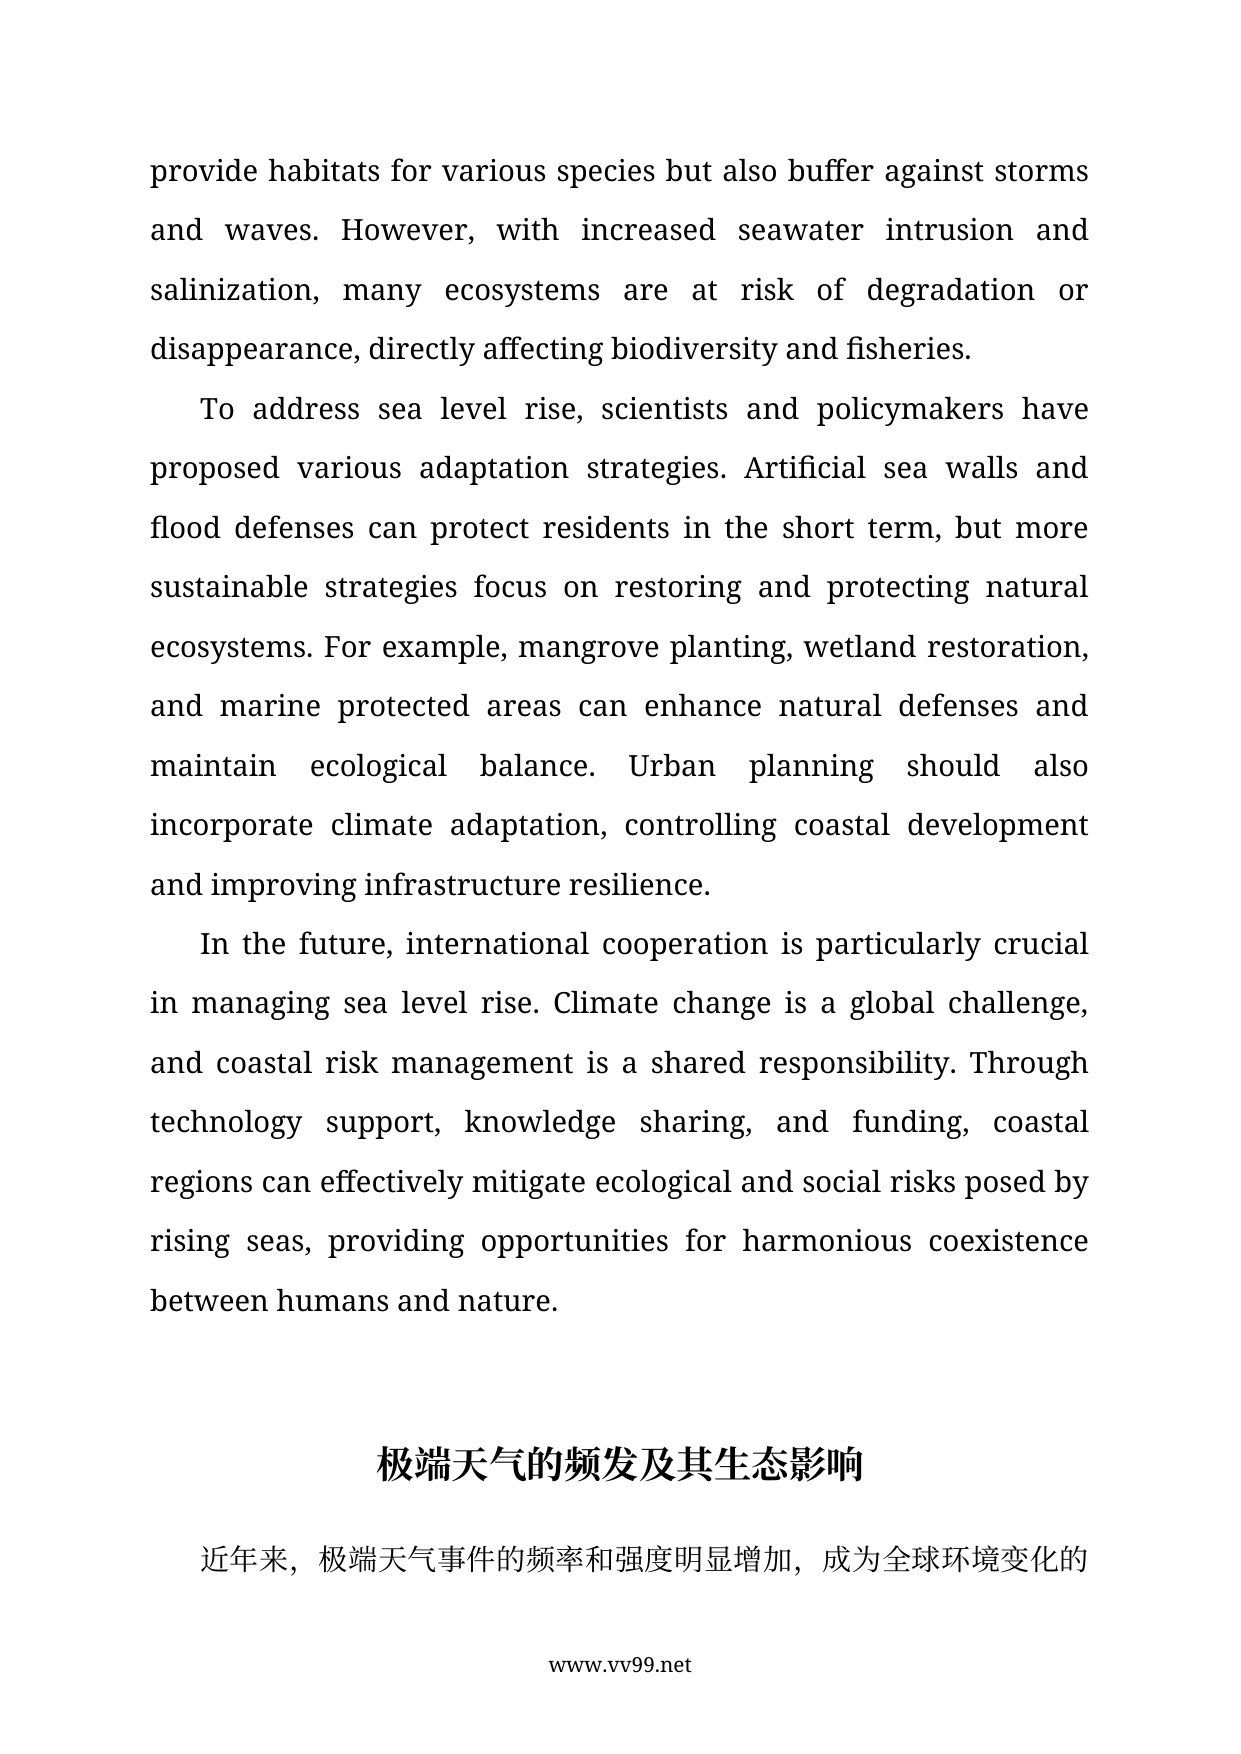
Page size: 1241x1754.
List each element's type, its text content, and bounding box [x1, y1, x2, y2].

subtitle 极端天气的频发及其生态影响 [150, 1435, 1090, 1489]
text To address sea level rise, scientists and policymakers have proposed various adaptation strategies. Artificial sea walls and flood defenses can protect residents in the short term, but more sustainable strategies focus on restoring and protecting natural ecosystems. For example, mangrove planting, wetland restoration, and marine protected areas can enhance natural defenses and maintain ecological balance. Urban planning should also incorporate climate adaptation, controlling coastal development and improving infrastructure resilience. [150, 388, 1090, 903]
text In the future, international cooperation is particularly crucial in managing sea level rise. Climate change is a global challenge, and coastal risk management is a shared responsibility. Through technology support, knowledge sharing, and funding, coastal regions can effectively mitigate ecological and social risks posed by rising seas, providing opportunities for harmonious coexistence between humans and nature. [150, 923, 1090, 1320]
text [150, 1537, 1090, 1579]
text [150, 150, 1090, 368]
